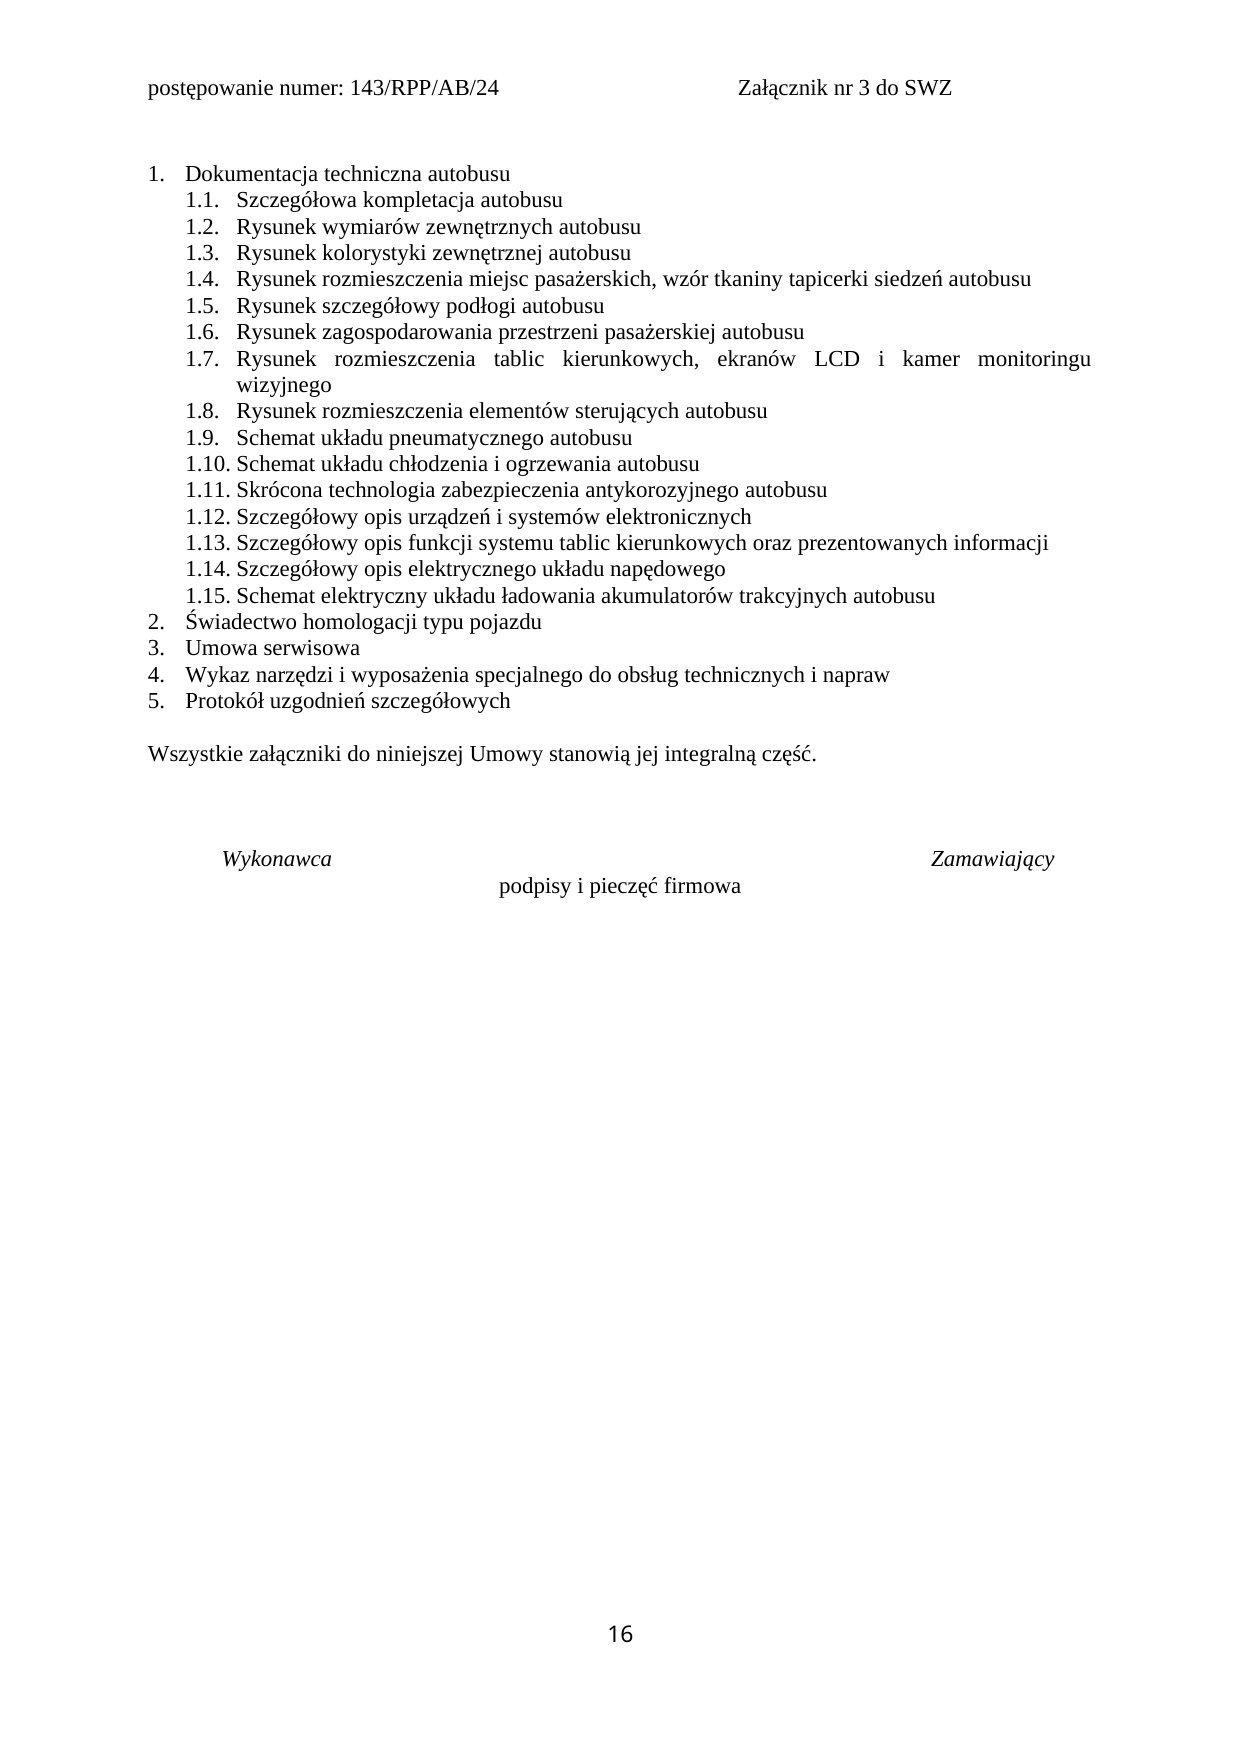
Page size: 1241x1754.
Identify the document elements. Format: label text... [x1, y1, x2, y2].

list Protokół uzgodnień szczegółowych [148, 687, 1093, 713]
list Wykaz narzędzi i wyposażenia specjalnego do obsług technicznych i napraw [148, 661, 1093, 687]
list Szczegółowy opis urządzeń i systemów elektronicznych [185, 503, 1093, 529]
text podpisy i pieczęć firmowa [148, 872, 1093, 898]
list Szczegółowa kompletacja autobusu [185, 186, 1093, 213]
list Schemat układu chłodzenia i ogrzewania autobusu [185, 450, 1093, 476]
list Świadectwo homologacji typu pojazdu [148, 608, 1093, 634]
text Wykonawca Zamawiający [148, 845, 1093, 872]
list Skrócona technologia zabezpieczenia antykorozyjnego autobusu [185, 476, 1093, 503]
list Rysunek rozmieszczenia miejsc pasażerskich, wzór tkaniny tapicerki siedzeń autobusu [185, 266, 1093, 292]
list Umowa serwisowa [148, 634, 1093, 661]
text Wszystkie załączniki do niniejszej Umowy stanowią jej integralną część. [148, 740, 1093, 766]
list Rysunek szczegółowy podłogi autobusu [185, 292, 1093, 318]
list Rysunek rozmieszczenia tablic kierunkowych, ekranów LCD i kamer monitoringu wizyjnego [185, 344, 1093, 397]
list Rysunek wymiarów zewnętrznych autobusu [185, 213, 1093, 239]
list Rysunek rozmieszczenia elementów sterujących autobusu [185, 397, 1093, 424]
list Schemat układu pneumatycznego autobusu [185, 424, 1093, 450]
list Szczegółowy opis elektrycznego układu napędowego [185, 555, 1093, 582]
list Schemat elektryczny układu ładowania akumulatorów trakcyjnych autobusu [185, 582, 1093, 608]
list Dokumentacja techniczna autobusu [148, 160, 1093, 186]
list Rysunek kolorystyki zewnętrznej autobusu [185, 239, 1093, 266]
list Szczegółowy opis funkcji systemu tablic kierunkowych oraz prezentowanych informacji [185, 529, 1093, 555]
list Rysunek zagospodarowania przestrzeni pasażerskiej autobusu [185, 318, 1093, 344]
